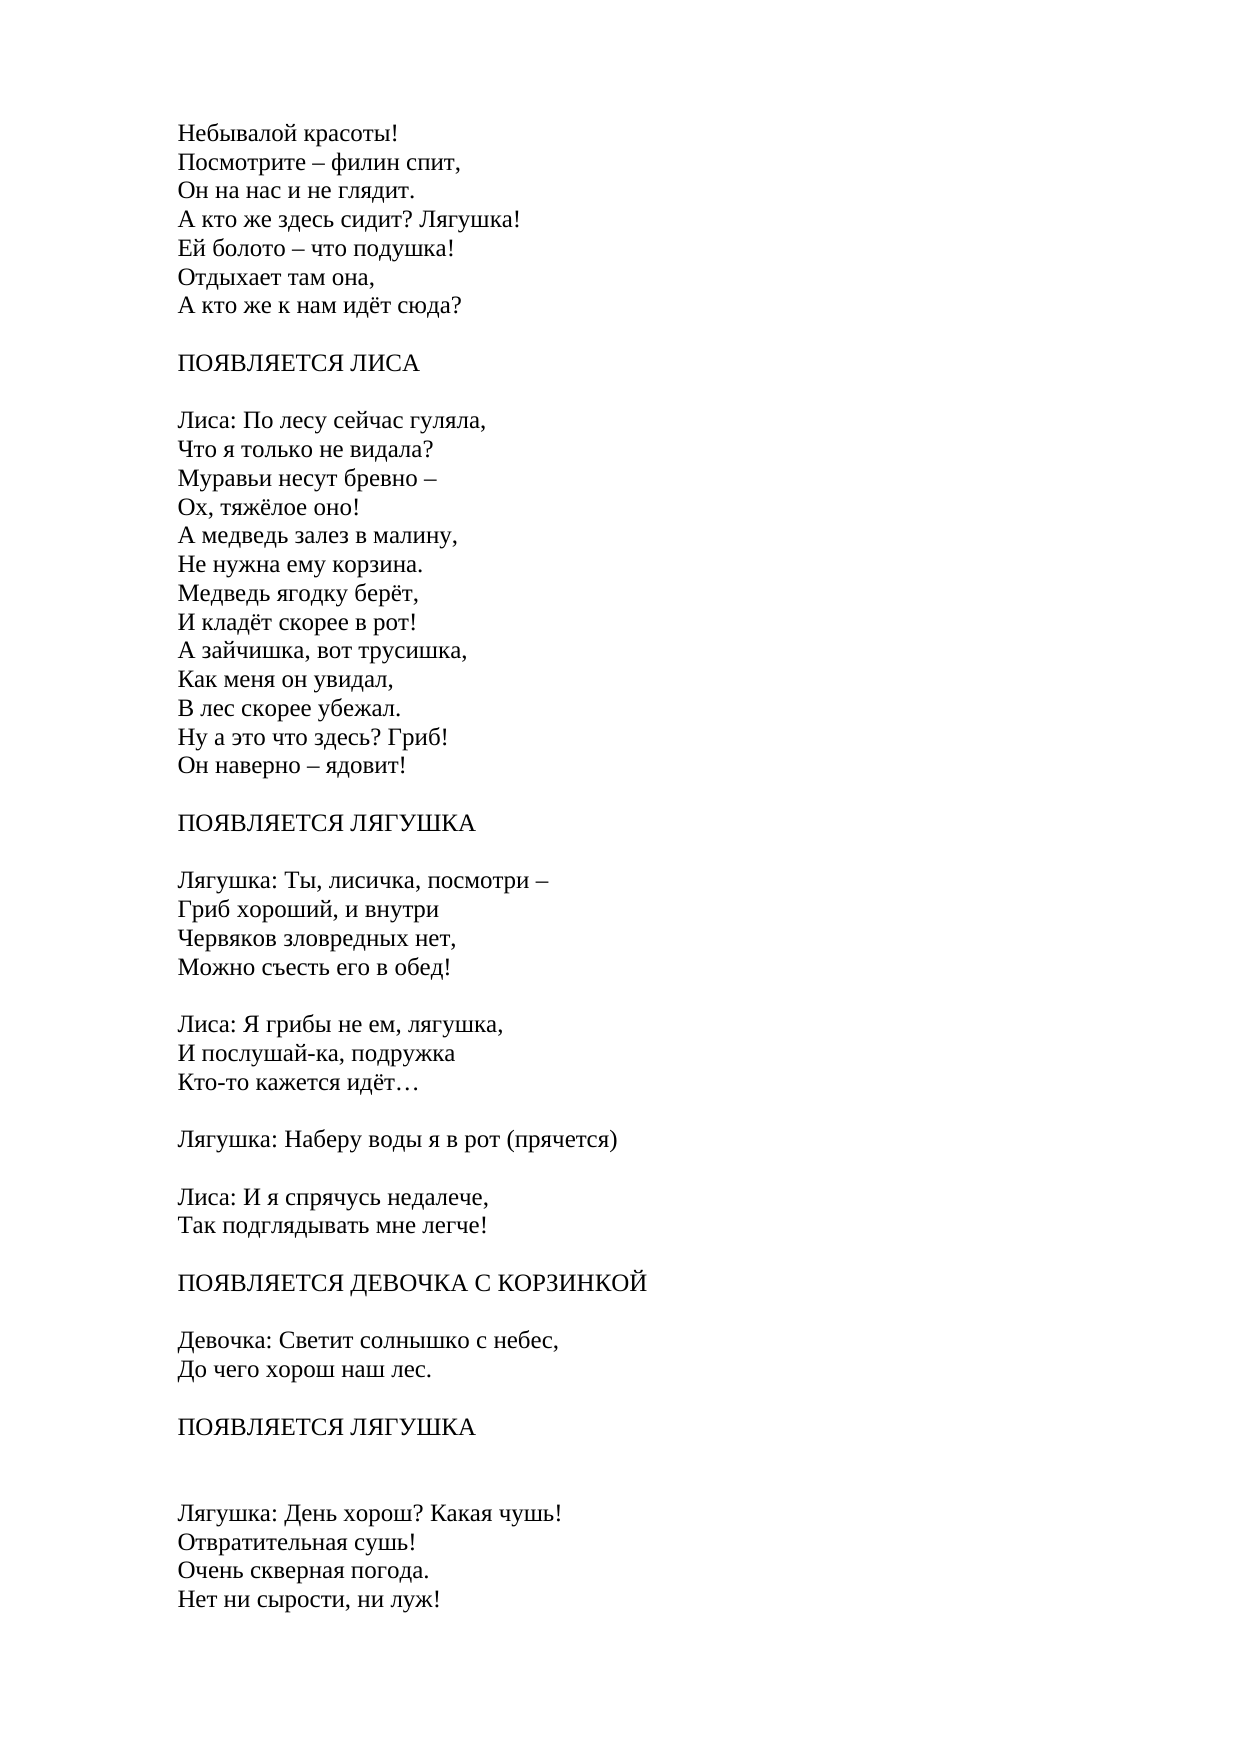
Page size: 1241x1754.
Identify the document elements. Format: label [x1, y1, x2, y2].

text [177, 118, 1152, 1613]
